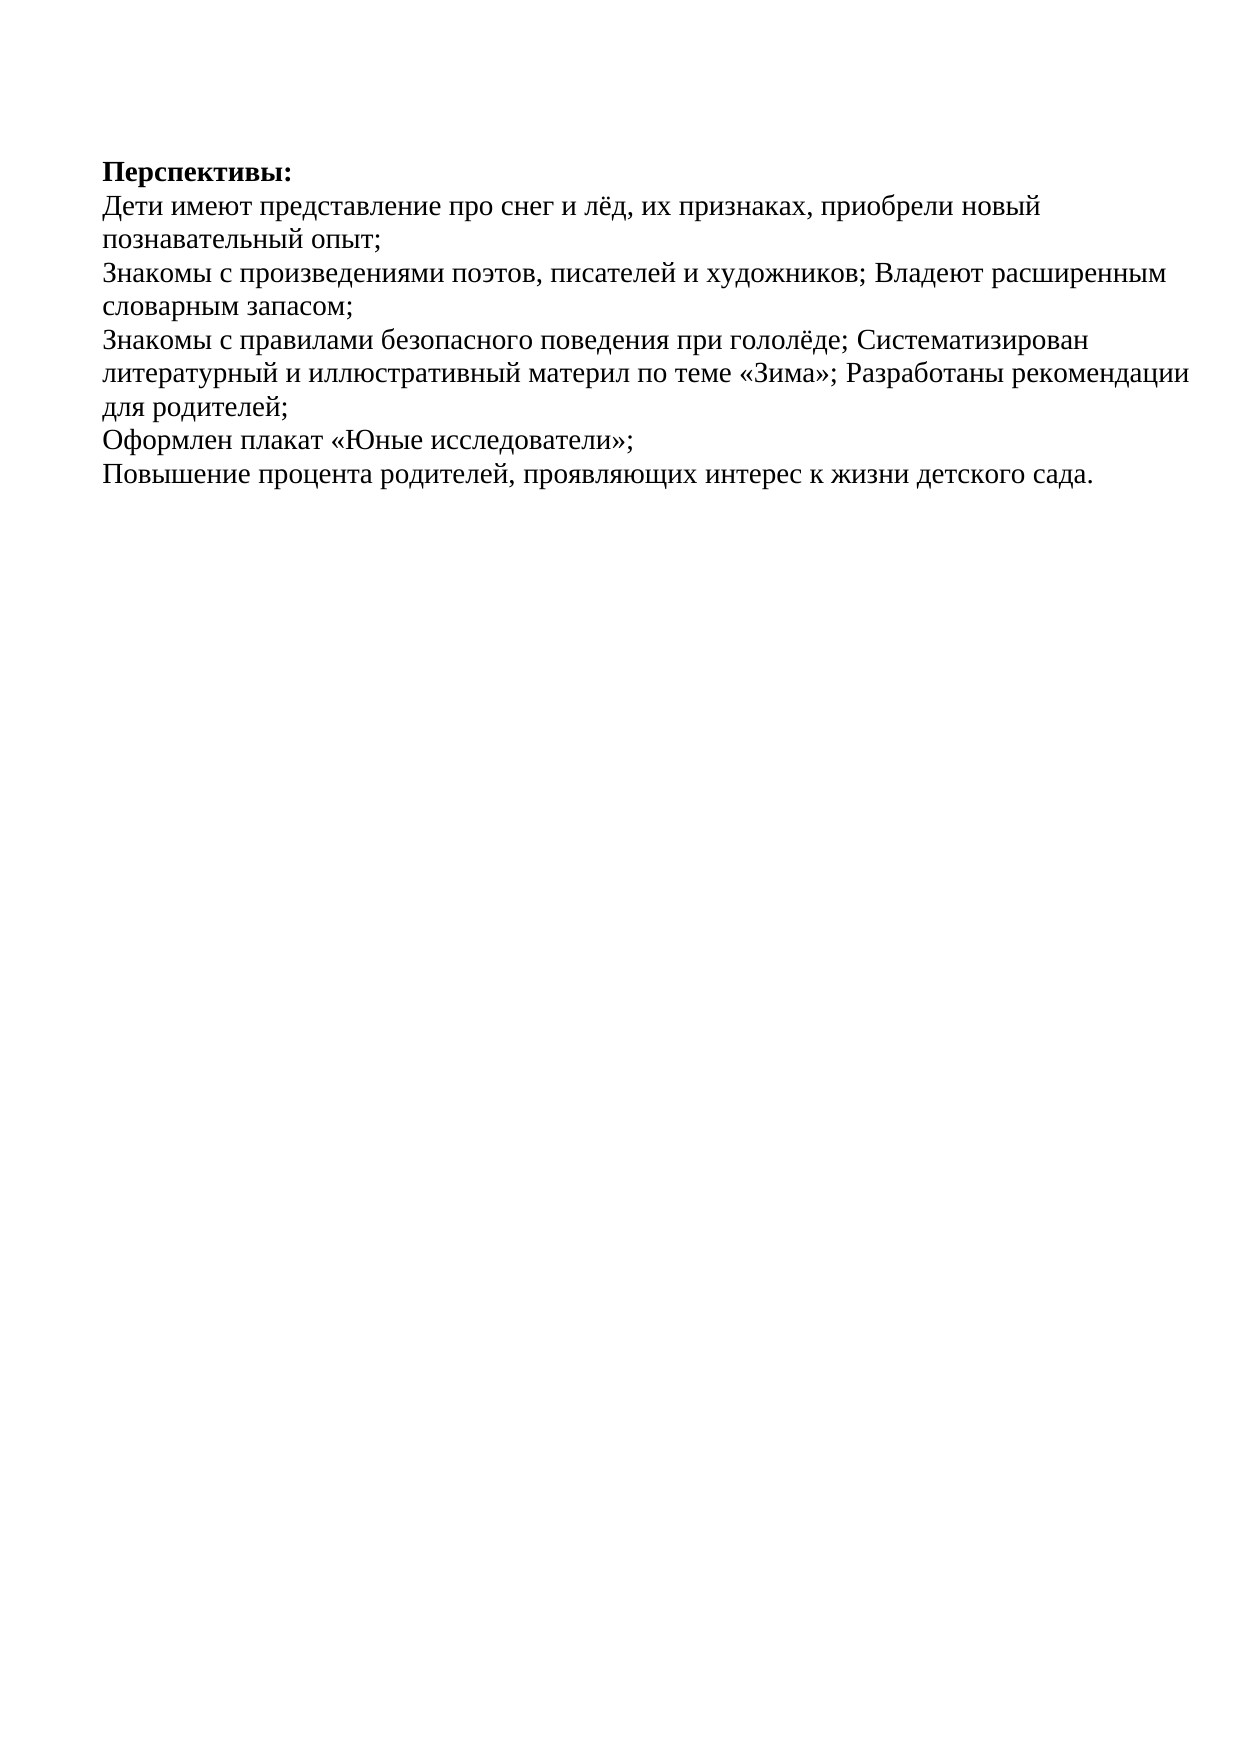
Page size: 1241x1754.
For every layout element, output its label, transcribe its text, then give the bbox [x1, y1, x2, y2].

subtitle Перспективы: [102, 154, 1209, 188]
text Дети имеют представление про снег и лёд, их признаках, приобрели новый познавательный опыт; [102, 188, 1209, 255]
text Знакомы с правилами безопасного поведения при гололёде; Систематизирован литературный и иллюстративный материл по теме «Зима»; Разработаны рекомендации для родителей; [102, 322, 1209, 422]
text Оформлен плакат «Юные исследователи»; [102, 422, 1209, 456]
text Знакомы с произведениями поэтов, писателей и художников; Владеют расширенным словарным запасом; [102, 255, 1209, 322]
text Повышение процента родителей, проявляющих интерес к жизни детского сада. [102, 456, 1209, 489]
